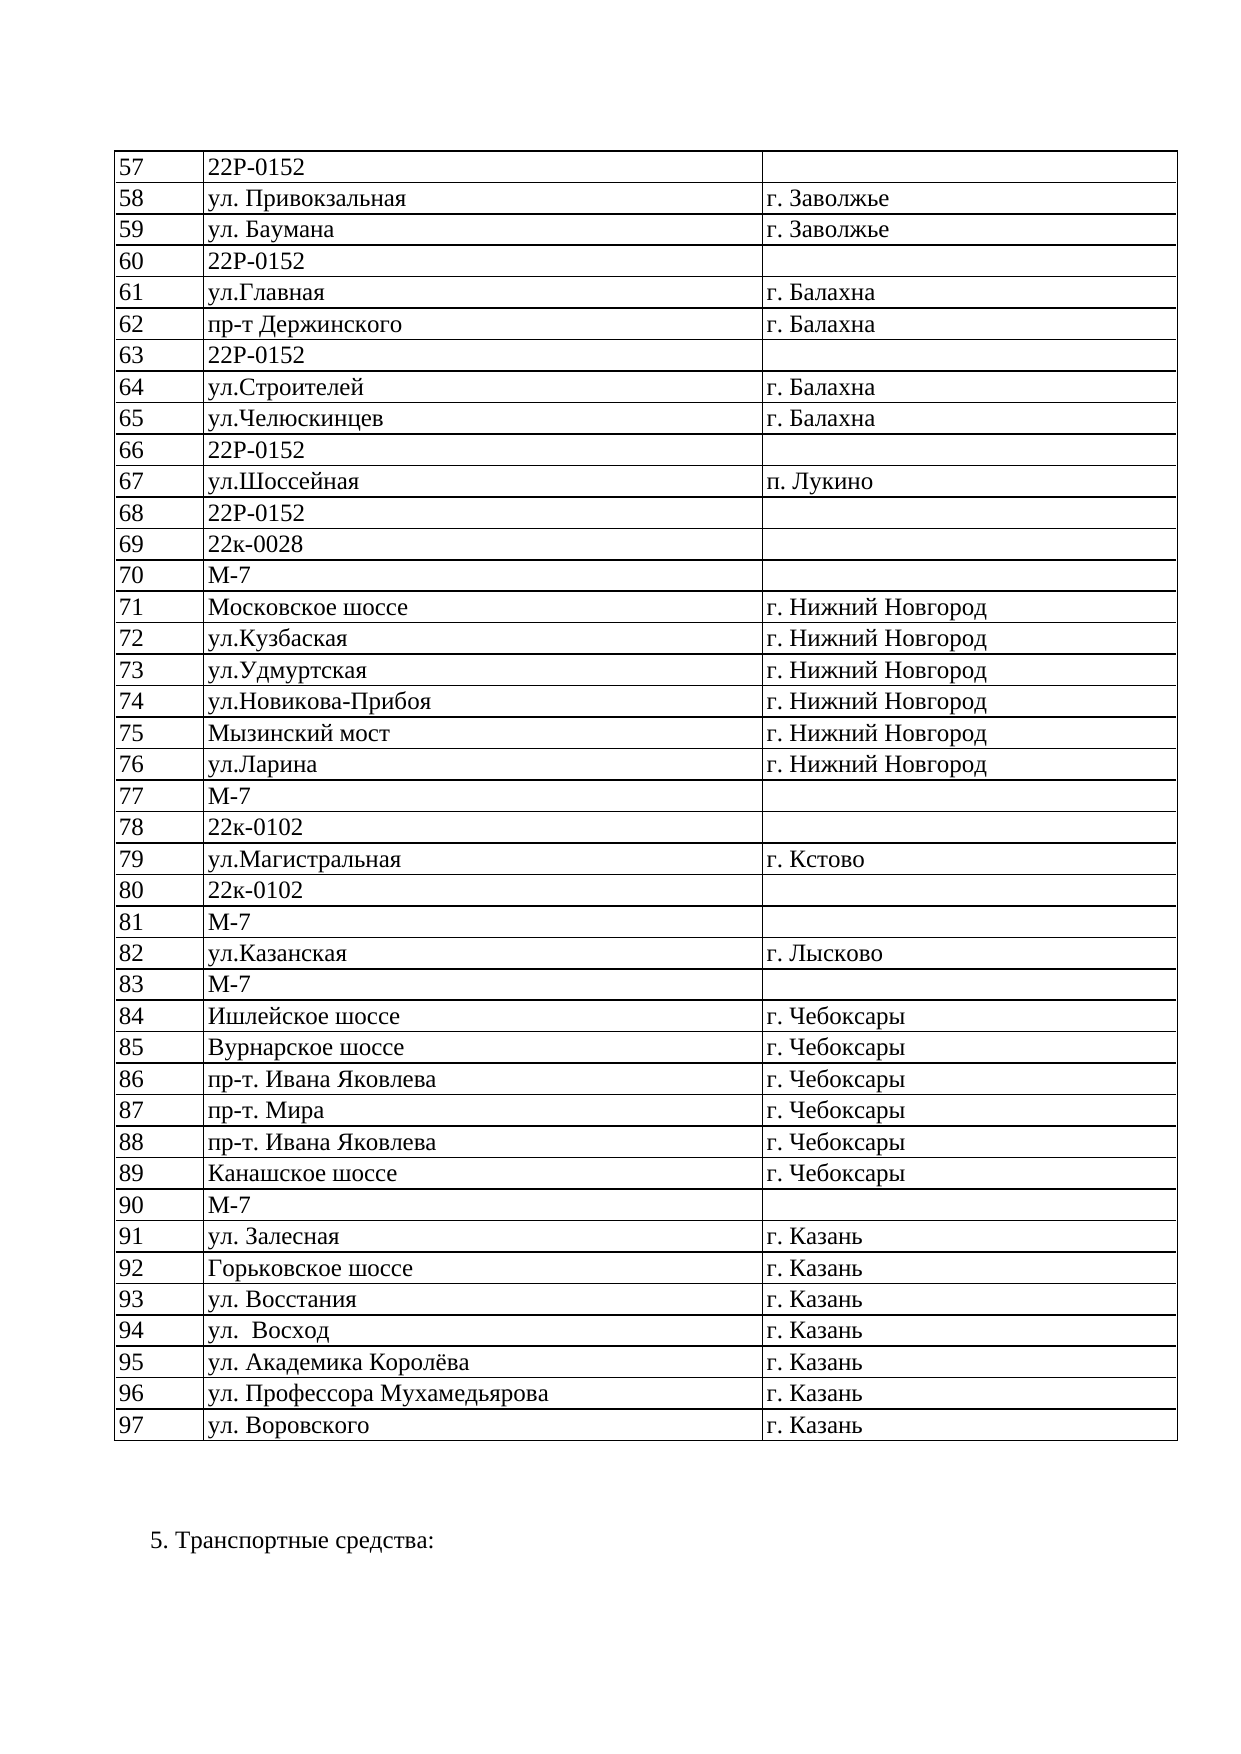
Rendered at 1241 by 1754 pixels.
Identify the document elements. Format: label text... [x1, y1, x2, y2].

table_cell г. Казань [763, 1345, 1177, 1377]
table_cell [763, 152, 1177, 181]
table_cell 22к-0102 [204, 875, 762, 905]
table_cell [763, 496, 1177, 527]
table_cell г. Казань [763, 1377, 1177, 1408]
table_cell 75 [115, 717, 203, 748]
table_cell 93 [115, 1284, 203, 1314]
table_cell 83 [115, 969, 203, 999]
table_cell ул.Ларина [204, 749, 762, 779]
table_cell ул.Челюскинцев [204, 403, 762, 433]
table_cell пр-т. Ивана Яковлева [204, 1127, 762, 1157]
table_cell ул. Восстания [204, 1284, 762, 1314]
table_cell Московское шоссе [204, 592, 762, 622]
table_cell [763, 968, 1177, 999]
table_cell 95 [115, 1346, 203, 1377]
table_cell ул.Удмуртская [204, 655, 762, 685]
table_cell г. Чебоксары [763, 1157, 1177, 1188]
table_cell пр-т. Ивана Яковлева [204, 1064, 762, 1094]
table_cell 96 [115, 1378, 203, 1408]
table_cell г. Чебоксары [763, 1062, 1177, 1094]
table_cell ул.Строителей [204, 372, 762, 402]
table_cell [763, 811, 1177, 842]
table_cell 84 [115, 1000, 203, 1031]
table_cell г. Чебоксары [763, 999, 1177, 1031]
table_cell г. Казань [763, 1251, 1177, 1282]
table_cell ул. Воровского [204, 1410, 762, 1440]
table_cell ул.Главная [204, 277, 762, 307]
table_cell г. Чебоксары [763, 1031, 1177, 1062]
table_cell [763, 1188, 1177, 1219]
table_cell 22Р-0152 [204, 152, 762, 181]
table_cell М-7 [204, 561, 762, 590]
table_cell 86 [115, 1063, 203, 1094]
table_cell ул. Академика Королёва [204, 1347, 762, 1377]
text 5. Транспортные средства: [150, 1525, 1090, 1554]
table_cell ул.Новикова-Прибоя [204, 686, 762, 716]
table_cell 64 [115, 371, 203, 402]
table_cell 89 [115, 1158, 203, 1188]
table_cell 87 [115, 1095, 203, 1125]
table_cell [763, 528, 1177, 559]
table_cell 22Р-0152 [204, 246, 762, 276]
table_cell [763, 559, 1177, 590]
table_cell 78 [115, 812, 203, 842]
table_cell ул. Привокзальная [204, 183, 762, 213]
table_cell Канашское шоссе [204, 1158, 762, 1188]
table_cell 58 [115, 183, 203, 213]
table_cell [763, 779, 1177, 811]
table_cell 68 [115, 497, 203, 527]
table_cell М-7 [204, 970, 762, 999]
table_cell [763, 905, 1177, 936]
table_cell 90 [115, 1189, 203, 1219]
table_cell [763, 874, 1177, 905]
table_cell г. Балахна [763, 276, 1177, 307]
table_cell М-7 [204, 907, 762, 936]
table_cell г. Казань [763, 1314, 1177, 1345]
table_cell г. Казань [763, 1283, 1177, 1314]
table_cell 71 [115, 591, 203, 622]
table_cell 88 [115, 1126, 203, 1157]
table_cell 73 [115, 654, 203, 685]
table_cell ул.Магистральная [204, 844, 762, 873]
table_cell 22Р-0152 [204, 435, 762, 464]
table_cell 74 [115, 686, 203, 716]
table_cell 59 [115, 214, 203, 244]
table_cell г. Нижний Новгород [763, 716, 1177, 748]
table_cell 81 [115, 906, 203, 936]
table_cell [763, 433, 1177, 464]
table_cell г. Казань [763, 1408, 1177, 1440]
table_cell ул.Шоссейная [204, 466, 762, 496]
table_cell п. Лукино [763, 465, 1177, 496]
table_cell г. Заволжье [763, 181, 1177, 213]
table_cell 97 [115, 1409, 203, 1440]
table_cell 70 [115, 560, 203, 590]
table_cell г. Заволжье [763, 213, 1177, 244]
table_cell Горьковское шоссе [204, 1253, 762, 1282]
table_cell [763, 244, 1177, 276]
table_cell 22к-0102 [204, 812, 762, 842]
table_cell 22Р-0152 [204, 340, 762, 370]
table_cell ул. Восход [204, 1316, 762, 1345]
table_cell 63 [115, 340, 203, 370]
table_cell 72 [115, 623, 203, 653]
table_cell ул.Кузбаская [204, 623, 762, 653]
table_cell 80 [115, 875, 203, 905]
table_cell 79 [115, 843, 203, 873]
table_cell 76 [115, 749, 203, 779]
table_cell ул. Баумана [204, 215, 762, 244]
table_cell г. Нижний Новгород [763, 748, 1177, 779]
table_cell М-7 [204, 781, 762, 811]
table_cell 82 [115, 938, 203, 968]
table_cell 62 [115, 308, 203, 339]
table_cell г. Балахна [763, 307, 1177, 339]
table_cell Ишлейское шоссе [204, 1001, 762, 1031]
table_cell г. Лысково [763, 936, 1177, 968]
table_cell г. Чебоксары [763, 1125, 1177, 1157]
table_cell 22к-0028 [204, 529, 762, 559]
table_cell 57 [115, 152, 203, 181]
table_cell ул. Профессора Мухамедьярова [204, 1378, 762, 1408]
table_cell 77 [115, 780, 203, 811]
table_cell 85 [115, 1032, 203, 1062]
table_cell г. Балахна [763, 370, 1177, 402]
table_cell М-7 [204, 1190, 762, 1219]
table_cell 22Р-0152 [204, 498, 762, 527]
table_cell Вурнарское шоссе [204, 1032, 762, 1062]
table_cell 65 [115, 403, 203, 433]
table_cell 94 [115, 1315, 203, 1345]
table_cell 67 [115, 466, 203, 496]
table_cell 66 [115, 434, 203, 464]
table_cell г. Кстово [763, 842, 1177, 873]
table_cell Мызинский мост [204, 718, 762, 748]
table_cell г. Нижний Новгород [763, 590, 1177, 622]
table_cell 91 [115, 1221, 203, 1251]
table_cell ул. Залесная [204, 1221, 762, 1251]
table_cell пр-т Держинского [204, 309, 762, 339]
table_cell г. Нижний Новгород [763, 622, 1177, 653]
table_cell ул.Казанская [204, 938, 762, 968]
table_cell г. Казань [763, 1220, 1177, 1251]
table_cell 61 [115, 277, 203, 307]
table_cell г. Нижний Новгород [763, 685, 1177, 716]
table_cell г. Чебоксары [763, 1094, 1177, 1125]
table_cell г. Нижний Новгород [763, 653, 1177, 685]
table_cell 69 [115, 529, 203, 559]
table_cell пр-т. Мира [204, 1095, 762, 1125]
table_cell 60 [115, 245, 203, 276]
table_cell г. Балахна [763, 402, 1177, 433]
table_cell 92 [115, 1252, 203, 1282]
table_cell [763, 339, 1177, 370]
